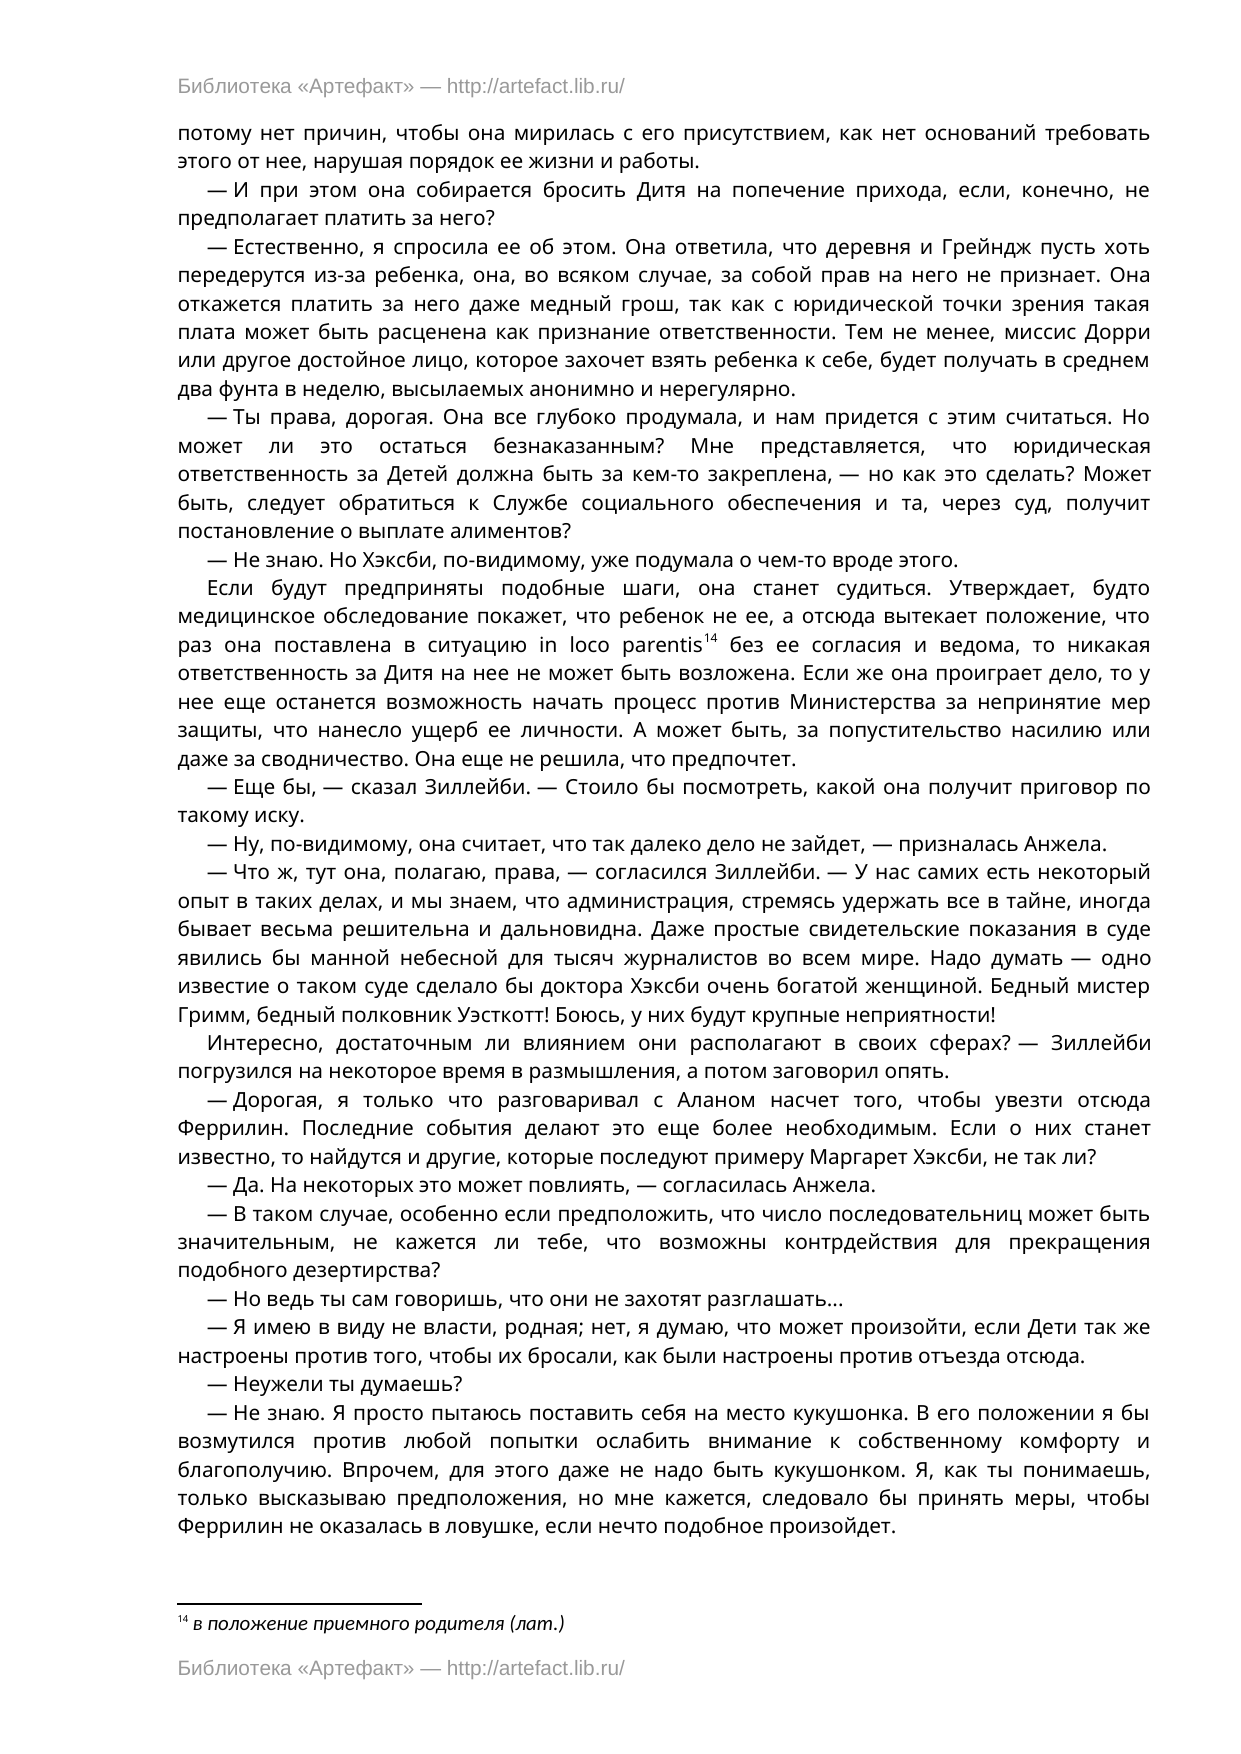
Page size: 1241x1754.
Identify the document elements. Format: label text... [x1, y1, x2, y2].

text — Дорогая, я только что разговаривал с Аланом насчет того, чтобы увезти отсюда Феррилин. Последние события делают это еще более необходимым. Если о них станет известно, то найдутся и другие, которые последуют примеру Маргарет Хэксби, не так ли? [177, 1085, 1152, 1170]
text — Неужели ты думаешь? [177, 1369, 1152, 1398]
text — В таком случае, особенно если предположить, что число последовательниц может быть значительным, не кажется ли тебе, что возможны контрдействия для прекращения подобного дезертирства? [177, 1199, 1152, 1284]
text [177, 118, 1152, 175]
text — Еще бы, — сказал Зиллейби. — Стоило бы посмотреть, какой она получит приговор по такому иску. [177, 772, 1152, 829]
text — Я имею в виду не власти, родная; нет, я думаю, что может произойти, если Дети так же настроены против того, чтобы их бросали, как были настроены против отъезда отсюда. [177, 1312, 1152, 1369]
text — Да. На некоторых это может повлиять, — согласилась Анжела. [177, 1170, 1152, 1199]
text — Естественно, я спросила ее об этом. Она ответила, что деревня и Грейндж пусть хоть передерутся из-за ребенка, она, во всяком случае, за собой прав на него не признает. Она откажется платить за него даже медный грош, так как с юридической точки зрения такая плата может быть расценена как признание ответственности. Тем не менее, миссис Дорри или другое достойное лицо, которое захочет взять ребенка к себе, будет получать в среднем два фунта в неделю, высылаемых анонимно и нерегулярно. [177, 232, 1152, 402]
text — Но ведь ты сам говоришь, что они не захотят разглашать... [177, 1284, 1152, 1312]
text — Ты права, дорогая. Она все глубоко продумала, и нам придется с этим считаться. Но может ли это остаться безнаказанным? Мне представляется, что юридическая ответственность за Детей должна быть за кем-то закреплена, — но как это сделать? Может быть, следует обратиться к Службе социального обеспечения и та, через суд, получит постановление о выплате алиментов? [177, 402, 1152, 545]
text — И при этом она собирается бросить Дитя на попечение прихода, если, конечно, не предполагает платить за него? [177, 175, 1152, 232]
text — Что ж, тут она, полагаю, права, — согласился Зиллейби. — У нас самих есть некоторый опыт в таких делах, и мы знаем, что администрация, стремясь удержать все в тайне, иногда бывает весьма решительна и дальновидна. Даже простые свидетельские показания в суде явились бы манной небесной для тысяч журналистов во всем мире. Надо думать — одно известие о таком суде сделало бы доктора Хэксби очень богатой женщиной. Бедный мистер Гримм, бедный полковник Уэсткотт! Боюсь, у них будут крупные неприятности! [177, 857, 1152, 1028]
text — Не знаю. Я просто пытаюсь поставить себя на место кукушонка. В его положении я бы возмутился против любой попытки ослабить внимание к собственному комфорту и благополучию. Впрочем, для этого даже не надо быть кукушонком. Я, как ты понимаешь, только высказываю предположения, но мне кажется, следовало бы принять меры, чтобы Феррилин не оказалась в ловушке, если нечто подобное произойдет. [177, 1398, 1152, 1540]
text Интересно, достаточным ли влиянием они располагают в своих сферах? — Зиллейби погрузился на некоторое время в размышления, а потом заговорил опять. [177, 1028, 1152, 1085]
text — Ну, по-видимому, она считает, что так далеко дело не зайдет, — призналась Анжела. [177, 829, 1152, 857]
text Если будут предприняты подобные шаги, она станет судиться. Утверждает, будто медицинское обследование покажет, что ребенок не ее, а отсюда вытекает положение, что раз она поставлена в ситуацию in loco parentis без ее согласия и ведома, то никакая ответственность за Дитя на нее не может быть возложена. Если же она проиграет дело, то у нее еще останется возможность начать процесс против Министерства за непринятие мер защиты, что нанесло ущерб ее личности. А может быть, за попустительство насилию или даже за сводничество. Она еще не решила, что предпочтет. [177, 573, 1152, 772]
text — Не знаю. Но Хэксби, по-видимому, уже подумала о чем-то вроде этого. [177, 545, 1152, 573]
